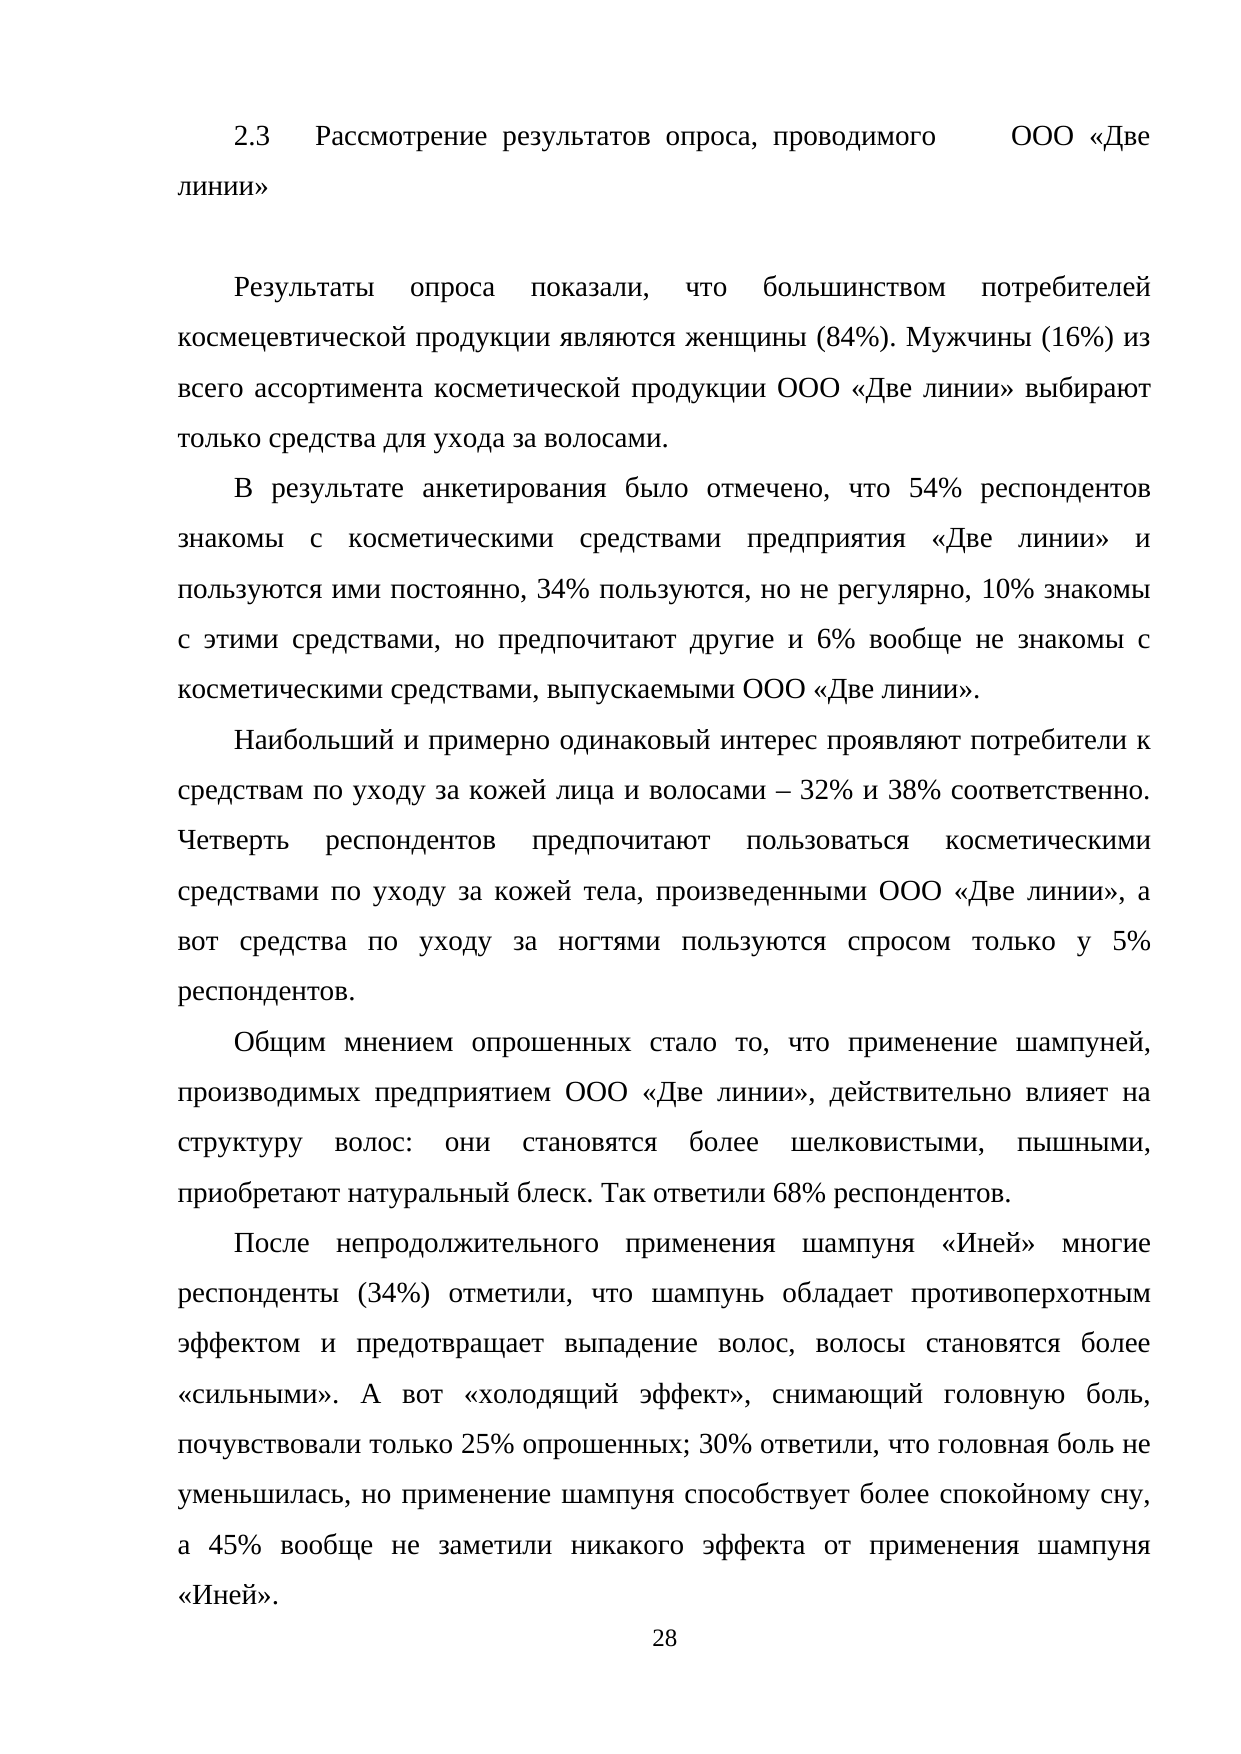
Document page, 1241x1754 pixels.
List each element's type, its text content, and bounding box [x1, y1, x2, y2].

text Наибольший и примерно одинаковый интерес проявляют потребители к средствам по уходу за кожей лица и волосами – 32% и 38% соответственно. Четверть респондентов предпочитают пользоваться косметическими средствами по уходу за кожей тела, произведенными ООО «Две линии», а вот средства по уходу за ногтями пользуются спросом только у 5% респондентов. [177, 722, 1152, 1007]
text Результаты опроса показали, что большинством потребителей космецевтической продукции являются женщины (84%). Мужчины (16%) из всего ассортимента косметической продукции ООО «Две линии» выбирают только средства для ухода за волосами. [177, 269, 1152, 453]
text После непродолжительного применения шампуня «Иней» многие респонденты (34%) отметили, что шампунь обладает противоперхотным эффектом и предотвращает выпадение волос, волосы становятся более «сильными». А вот «холодящий эффект», снимающий головную боль, почувствовали только 25% опрошенных; 30% ответили, что головная боль не уменьшилась, но применение шампуня способствует более спокойному сну, а 45% вообще не заметили никакого эффекта от применения шампуня «Иней». [177, 1225, 1152, 1611]
text В результате анкетирования было отмечено, что 54% респондентов знакомы с косметическими средствами предприятия «Две линии» и пользуются ими постоянно, 34% пользуются, но не регулярно, 10% знакомы с этими средствами, но предпочитают другие и 6% вообще не знакомы с косметическими средствами, выпускаемыми ООО «Две линии». [177, 470, 1152, 705]
text 2.3 Рассмотрение результатов опроса, проводимого ООО «Две линии» [177, 118, 1152, 202]
text Общим мнением опрошенных стало то, что применение шампуней, производимых предприятием ООО «Две линии», действительно влияет на структуру волос: они становятся более шелковистыми, пышными, приобретают натуральный блеск. Так ответили 68% респондентов. [177, 1024, 1152, 1208]
